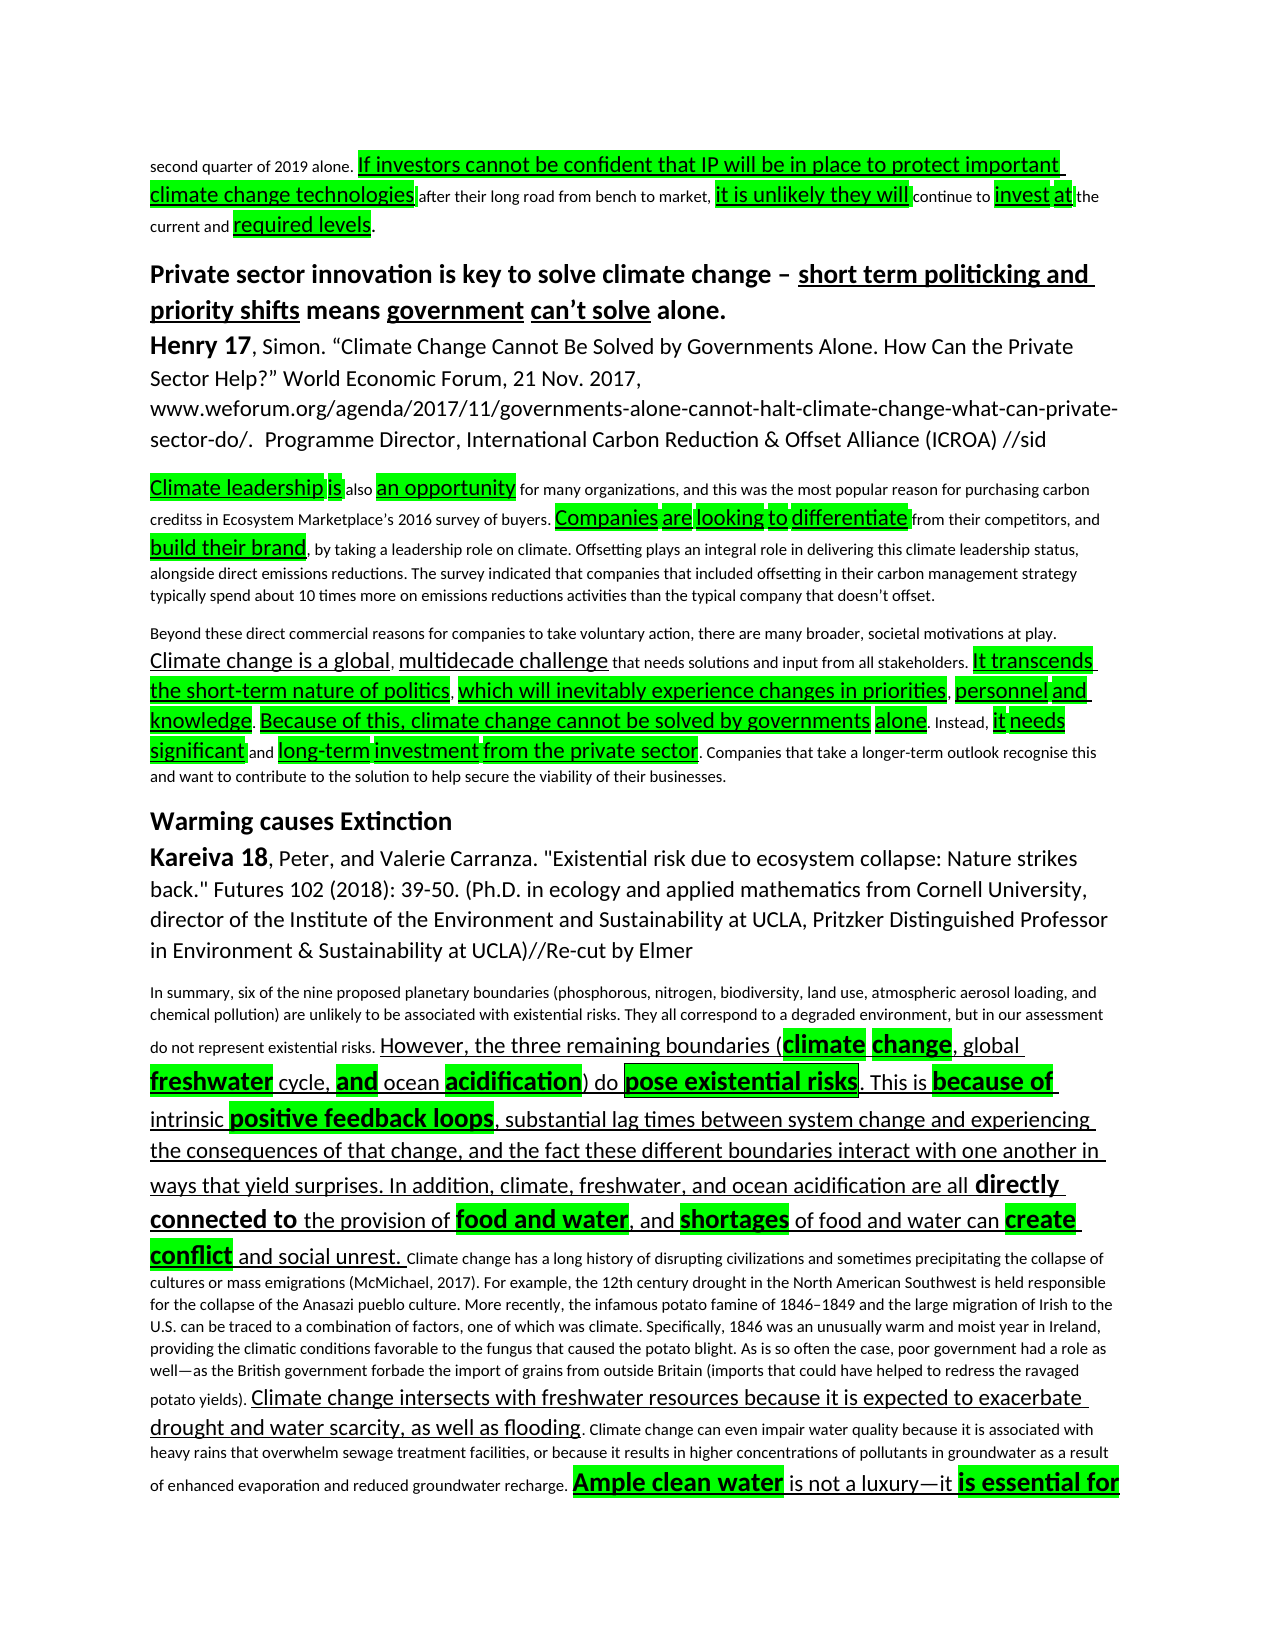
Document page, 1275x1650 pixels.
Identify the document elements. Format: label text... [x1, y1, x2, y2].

text Kareiva 18, Peter, and Valerie Carranza. "Existential risk due to ecosystem collapse: Nature strikes back." Futures 102 (2018): 39-50. (Ph.D. in ecology and applied mathematics from Cornell University, director of the Institute of the Environment and Sustainability at UCLA, Pritzker Distinguished Professor in Environment & Sustainability at UCLA)//Re-cut by Elmer [150, 840, 1125, 964]
subtitle Warming causes Extinction [150, 804, 1125, 838]
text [150, 983, 1125, 1498]
subtitle Private sector innovation is key to solve climate change – short term politicking and priority shifts means government can’t solve alone. [150, 257, 1125, 326]
text Henry 17, Simon. “Climate Change Cannot Be Solved by Governments Alone. How Can the Private Sector Help?” World Economic Forum, 21 Nov. 2017, www.weforum.org/agenda/2017/11/governments-alone-cannot-halt-climate-change-what-can-private-sector-do/. Programme Director, International Carbon Reduction & Offset Alliance (ICROA) //sid [150, 328, 1125, 454]
text Climate leadership is also an opportunity for many organizations, and this was the most popular reason for purchasing carbon creditss in Ecosystem Marketplace’s 2016 survey of buyers. Companies are looking to differentiate from their competitors, and build their brand, by taking a leadership role on climate. Offsetting plays an integral role in delivering this climate leadership status, alongside direct emissions reductions. The survey indicated that companies that included offsetting in their carbon management strategy typically spend about 10 times more on emissions reductions activities than the typical company that doesn’t offset. [150, 473, 1125, 605]
text Beyond these direct commercial reasons for companies to take voluntary action, there are many broader, societal motivations at play. Climate change is a global, multidecade challenge that needs solutions and input from all stakeholders. It transcends the short-term nature of politics, which will inevitably experience changes in priorities, personnel and knowledge. Because of this, climate change cannot be solved by governments alone. Instead, it needs significant and long-term investment from the private sector. Companies that take a longer-term outlook recognise this and want to contribute to the solution to help secure the viability of their businesses. [150, 623, 1125, 786]
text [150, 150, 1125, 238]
